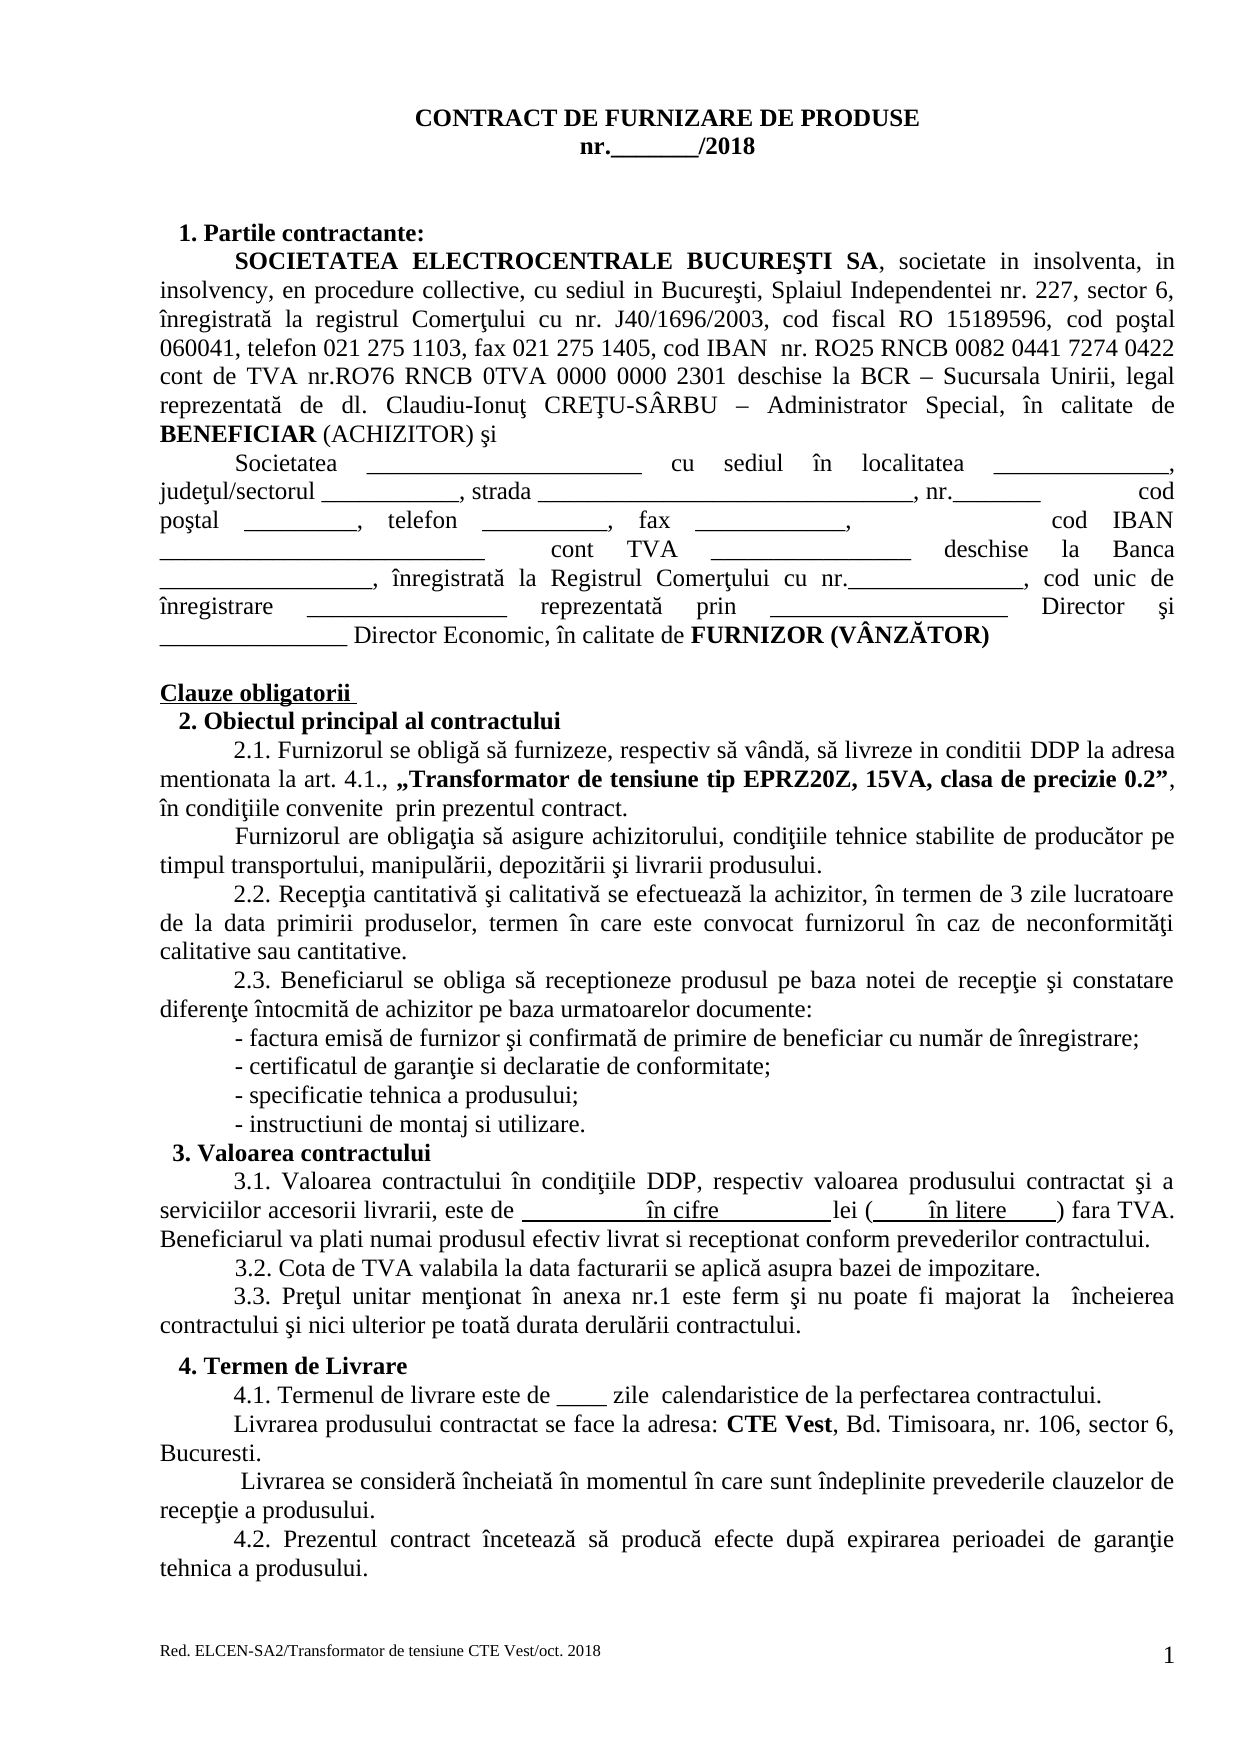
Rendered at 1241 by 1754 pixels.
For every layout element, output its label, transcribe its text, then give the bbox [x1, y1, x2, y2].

text 2.1. Furnizorul se obligă să furnizeze, respectiv să vândă, să livreze in conditii DDP la adresa mentionata la art. 4.1., „Transformator de tensiune tip EPRZ20Z, 15VA, clasa de precizie 0.2”, în condiţiile convenite prin prezentul contract. [159, 735, 1175, 821]
text SOCIETATEA ELECTROCENTRALE BUCUREŞTI SA, societate in insolventa, in insolvency, en procedure collective, cu sediul in Bucureşti, Splaiul Independentei nr. 227, sector 6, înregistrată la registrul Comerţului cu nr. J40/1696/2003, cod fiscal RO 15189596, cod poştal 060041, telefon 021 275 1103, fax 021 275 1405, cod IBAN nr. RO25 RNCB 0082 0441 7274 0422 cont de TVA nr.RO76 RNCB 0TVA 0000 0000 2301 deschise la BCR – Sucursala Unirii, legal reprezentată de dl. Claudiu-Ionuţ CREŢU-SÂRBU – Administrator Special, în calitate de beneficiar (ACHIZITOR) şi [159, 246, 1175, 448]
text 4.2. Prezentul contract încetează să producă efecte după expirarea perioadei de garanţie tehnica a produsului. [159, 1524, 1175, 1581]
text 1. Partile contractante: [159, 218, 1175, 246]
text Societatea ______________________ cu sediul în localitatea ______________, judeţul/sectorul ___________, strada ______________________________, nr._______ cod poştal _________, telefon __________, fax ____________, cod IBAN __________________________ cont TVA ________________ deschise la Banca _________________, înregistrată la Registrul Comerţului cu nr.______________, cod unic de înregistrare ________________ reprezentată prin ___________________ Director şi _______________ Director Economic, în calitate de FURNIZOR (VÂNZĂTOR) [159, 448, 1175, 649]
text 3.3. Preţul unitar menţionat în anexa nr.1 este ferm şi nu poate fi majorat la încheierea contractului şi nici ulterior pe toată durata derulării contractului. [159, 1281, 1175, 1339]
text 4. Termen de Livrare [159, 1351, 1175, 1380]
text - factura emisă de furnizor şi confirmată de primire de beneficiar cu număr de înregistrare; [159, 1023, 1175, 1051]
text 4.1. Termenul de livrare este de ____ zile calendaristice de la perfectarea contractului. [159, 1380, 1175, 1409]
text - specificatie tehnica a produsului; [159, 1080, 1175, 1109]
text - instructiuni de montaj si utilizare. [159, 1109, 1175, 1138]
text Clauze obligatorii [159, 678, 1175, 706]
text 2.3. Beneficiarul se obliga să receptioneze produsul pe baza notei de recepţie şi constatare diferenţe întocmită de achizitor pe baza urmatoarelor documente: [159, 965, 1175, 1023]
text 2. Obiectul principal al contractului [159, 706, 1175, 735]
text - certificatul de garanţie si declaratie de conformitate; [159, 1051, 1175, 1080]
text Livrarea produsului contractat se face la adresa: CTE Vest, Bd. Timisoara, nr. 106, sector 6, Bucuresti. [159, 1409, 1175, 1466]
text CONTRACT DE FURNIZARE DE PRODUSE nr._______/2018 [159, 103, 1175, 160]
text Furnizorul are obligaţia să asigure achizitorului, condiţiile tehnice stabilite de producător pe timpul transportului, manipulării, depozitării şi livrarii produsului. [159, 821, 1175, 879]
text 3.2. Cota de TVA valabila la data facturarii se aplică asupra bazei de impozitare. [159, 1253, 1175, 1281]
text 3.1. Valoarea contractului în condiţiile DDP, respectiv valoarea produsului contractat şi a serviciilor accesorii livrarii, este de în cifre lei ( în litere ) fara TVA. Beneficiarul va plati numai produsul efectiv livrat si receptionat conform prevederilor contractului. [159, 1166, 1175, 1253]
text 3. Valoarea contractului [159, 1138, 1175, 1166]
text 2.2. Recepţia cantitativă şi calitativă se efectuează la achizitor, în termen de 3 zile lucratoare de la data primirii produselor, termen în care este convocat furnizorul în caz de neconformităţi calitative sau cantitative. [159, 879, 1175, 965]
text Livrarea se consideră încheiată în momentul în care sunt îndeplinite prevederile clauzelor de recepţie a produsului. [159, 1466, 1175, 1524]
